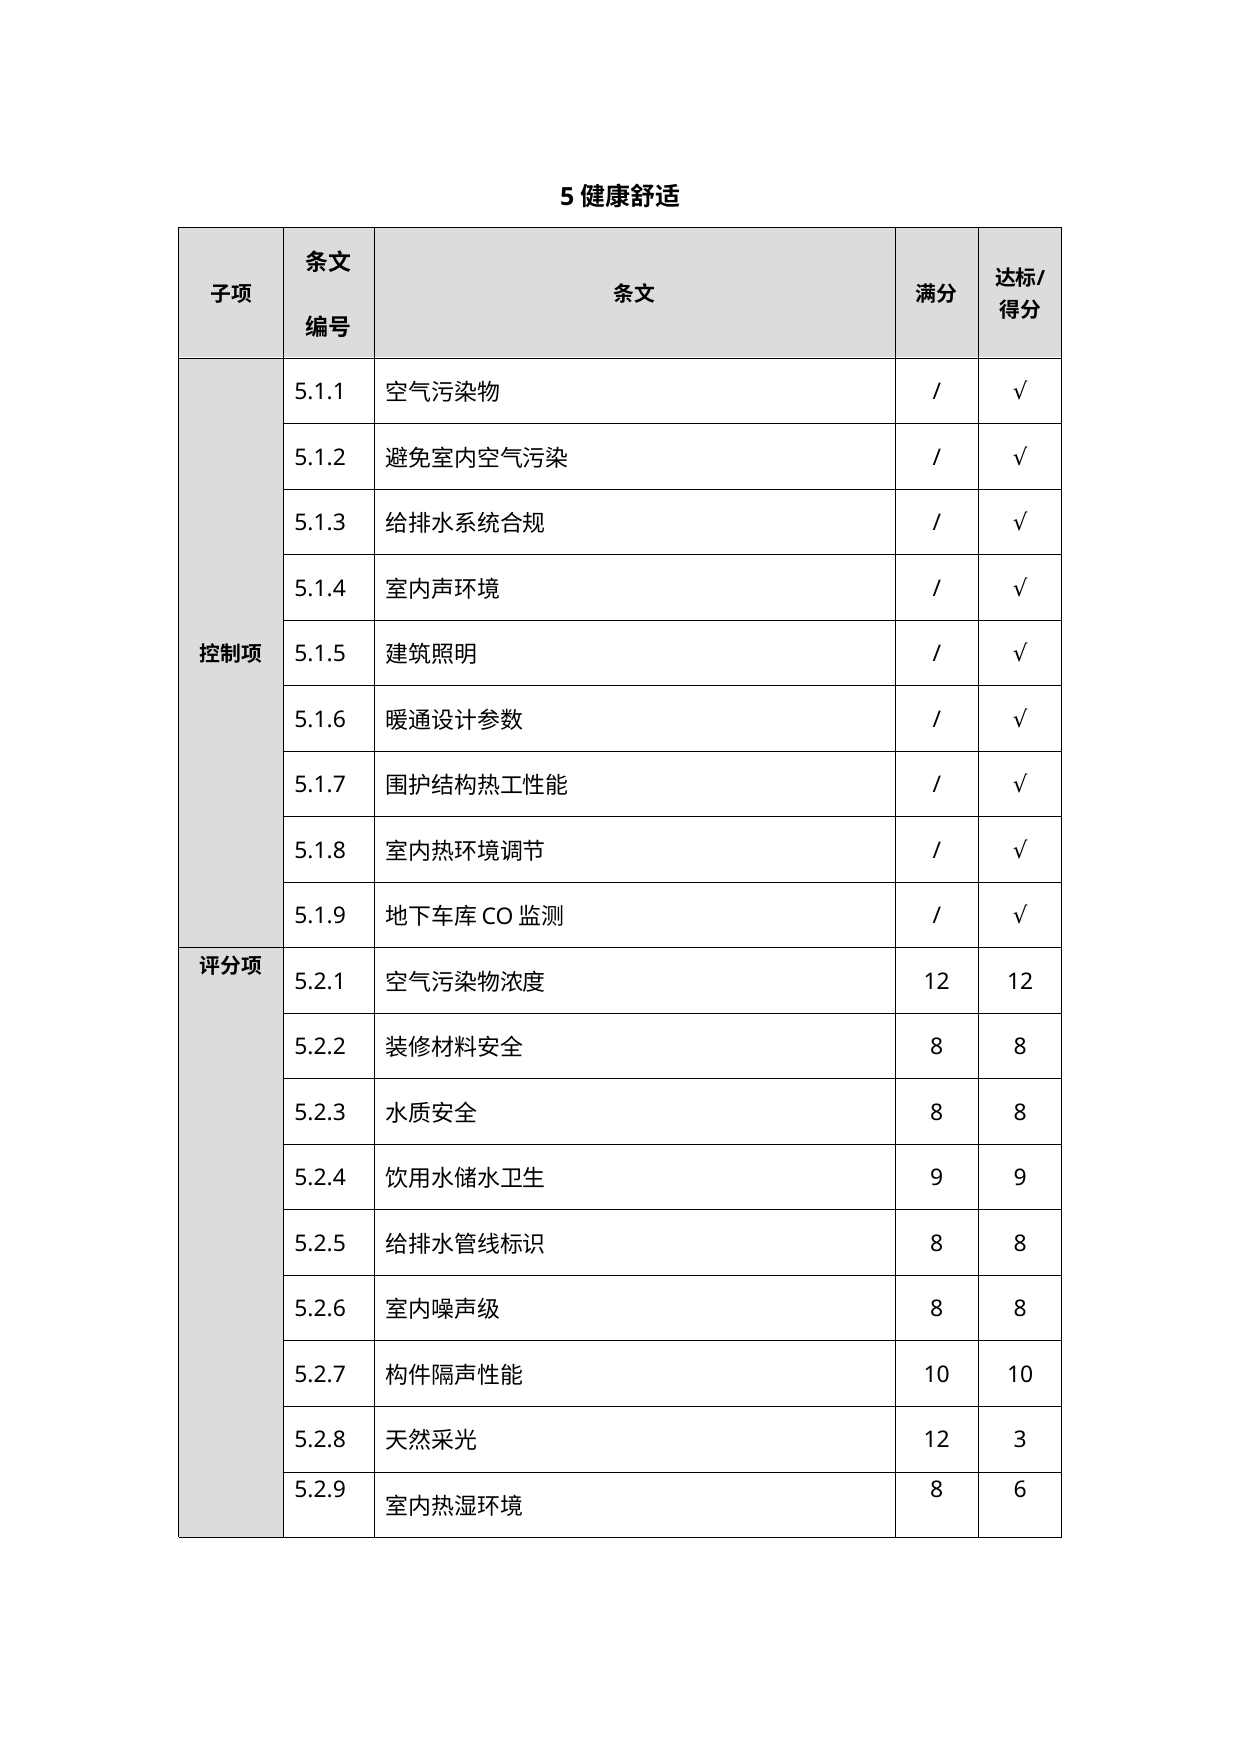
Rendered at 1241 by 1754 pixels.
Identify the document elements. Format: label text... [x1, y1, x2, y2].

table_cell 8 [896, 1473, 978, 1537]
table_cell 装修材料安全 [375, 1014, 895, 1078]
table_cell / [896, 424, 978, 488]
table_cell 围护结构热工性能 [375, 752, 895, 816]
table_cell 10 [979, 1341, 1061, 1406]
table_header 条文 [375, 228, 895, 357]
table_cell / [896, 817, 978, 882]
table_header 子项 [179, 228, 283, 357]
table_cell / [896, 883, 978, 947]
table_cell 水质安全 [375, 1079, 895, 1144]
table_cell 5.1.8 [284, 817, 374, 882]
table_cell 避免室内空气污染 [375, 424, 895, 488]
table_cell 室内热环境调节 [375, 817, 895, 882]
table_cell 饮用水储水卫生 [375, 1145, 895, 1209]
table_cell / [896, 359, 978, 423]
table_cell 5.2.6 [284, 1276, 374, 1340]
table_cell 5.2.1 [284, 948, 374, 1013]
table_cell 6 [979, 1473, 1061, 1537]
table_cell √ [979, 424, 1061, 488]
table_cell √ [979, 490, 1061, 554]
table_cell √ [979, 555, 1061, 619]
table_cell √ [979, 883, 1061, 947]
table_cell 5.1.1 [284, 359, 374, 423]
table_cell 8 [979, 1079, 1061, 1144]
table_cell 5.1.7 [284, 752, 374, 816]
table_header 条文编号 [284, 228, 374, 357]
table_cell 8 [979, 1210, 1061, 1275]
table_cell 评分项 [179, 948, 283, 1537]
table_cell 室内热湿环境 [375, 1473, 895, 1537]
table_cell 8 [896, 1276, 978, 1340]
table_cell 5.1.3 [284, 490, 374, 554]
table_cell 12 [896, 948, 978, 1013]
table_cell 给排水系统合规 [375, 490, 895, 554]
table_cell 建筑照明 [375, 621, 895, 685]
table_cell √ [979, 817, 1061, 882]
table_cell √ [979, 621, 1061, 685]
table_cell 空气污染物 [375, 359, 895, 423]
table_cell 9 [979, 1145, 1061, 1209]
table_cell 地下车库CO监测 [375, 883, 895, 947]
table_cell 室内噪声级 [375, 1276, 895, 1340]
table_cell 暖通设计参数 [375, 686, 895, 751]
table_cell 构件隔声性能 [375, 1341, 895, 1406]
table_cell √ [979, 359, 1061, 423]
text 5 健康舒适 [187, 162, 1053, 227]
table_cell 8 [979, 1276, 1061, 1340]
table_cell 5.2.5 [284, 1210, 374, 1275]
table_cell √ [979, 752, 1061, 816]
table_cell / [896, 621, 978, 685]
table_cell 控制项 [179, 359, 283, 947]
table_cell 天然采光 [375, 1407, 895, 1471]
table_cell 8 [896, 1079, 978, 1144]
table_cell 8 [896, 1210, 978, 1275]
table_cell / [896, 490, 978, 554]
table_cell / [896, 555, 978, 619]
table_cell 5.1.2 [284, 424, 374, 488]
table_cell 空气污染物浓度 [375, 948, 895, 1013]
table_cell 5.2.8 [284, 1407, 374, 1471]
table_cell 5.2.2 [284, 1014, 374, 1078]
table_cell / [896, 752, 978, 816]
table_cell 8 [896, 1014, 978, 1078]
table_cell 10 [896, 1341, 978, 1406]
table_cell 5.1.9 [284, 883, 374, 947]
table_cell 9 [896, 1145, 978, 1209]
table_header 满分 [896, 228, 978, 357]
table_cell 5.2.7 [284, 1341, 374, 1406]
table_cell 5.2.9 [284, 1473, 374, 1537]
table_cell 室内声环境 [375, 555, 895, 619]
table_cell 3 [979, 1407, 1061, 1471]
table_cell 5.1.4 [284, 555, 374, 619]
table_cell 5.2.3 [284, 1079, 374, 1144]
table_header 达标/得分 [979, 228, 1061, 357]
table_cell 12 [979, 948, 1061, 1013]
table_cell √ [979, 686, 1061, 751]
table_cell / [896, 686, 978, 751]
table_cell 8 [979, 1014, 1061, 1078]
table_cell 5.1.6 [284, 686, 374, 751]
table_cell 5.1.5 [284, 621, 374, 685]
table_cell 给排水管线标识 [375, 1210, 895, 1275]
table_cell 12 [896, 1407, 978, 1471]
table_cell 5.2.4 [284, 1145, 374, 1209]
